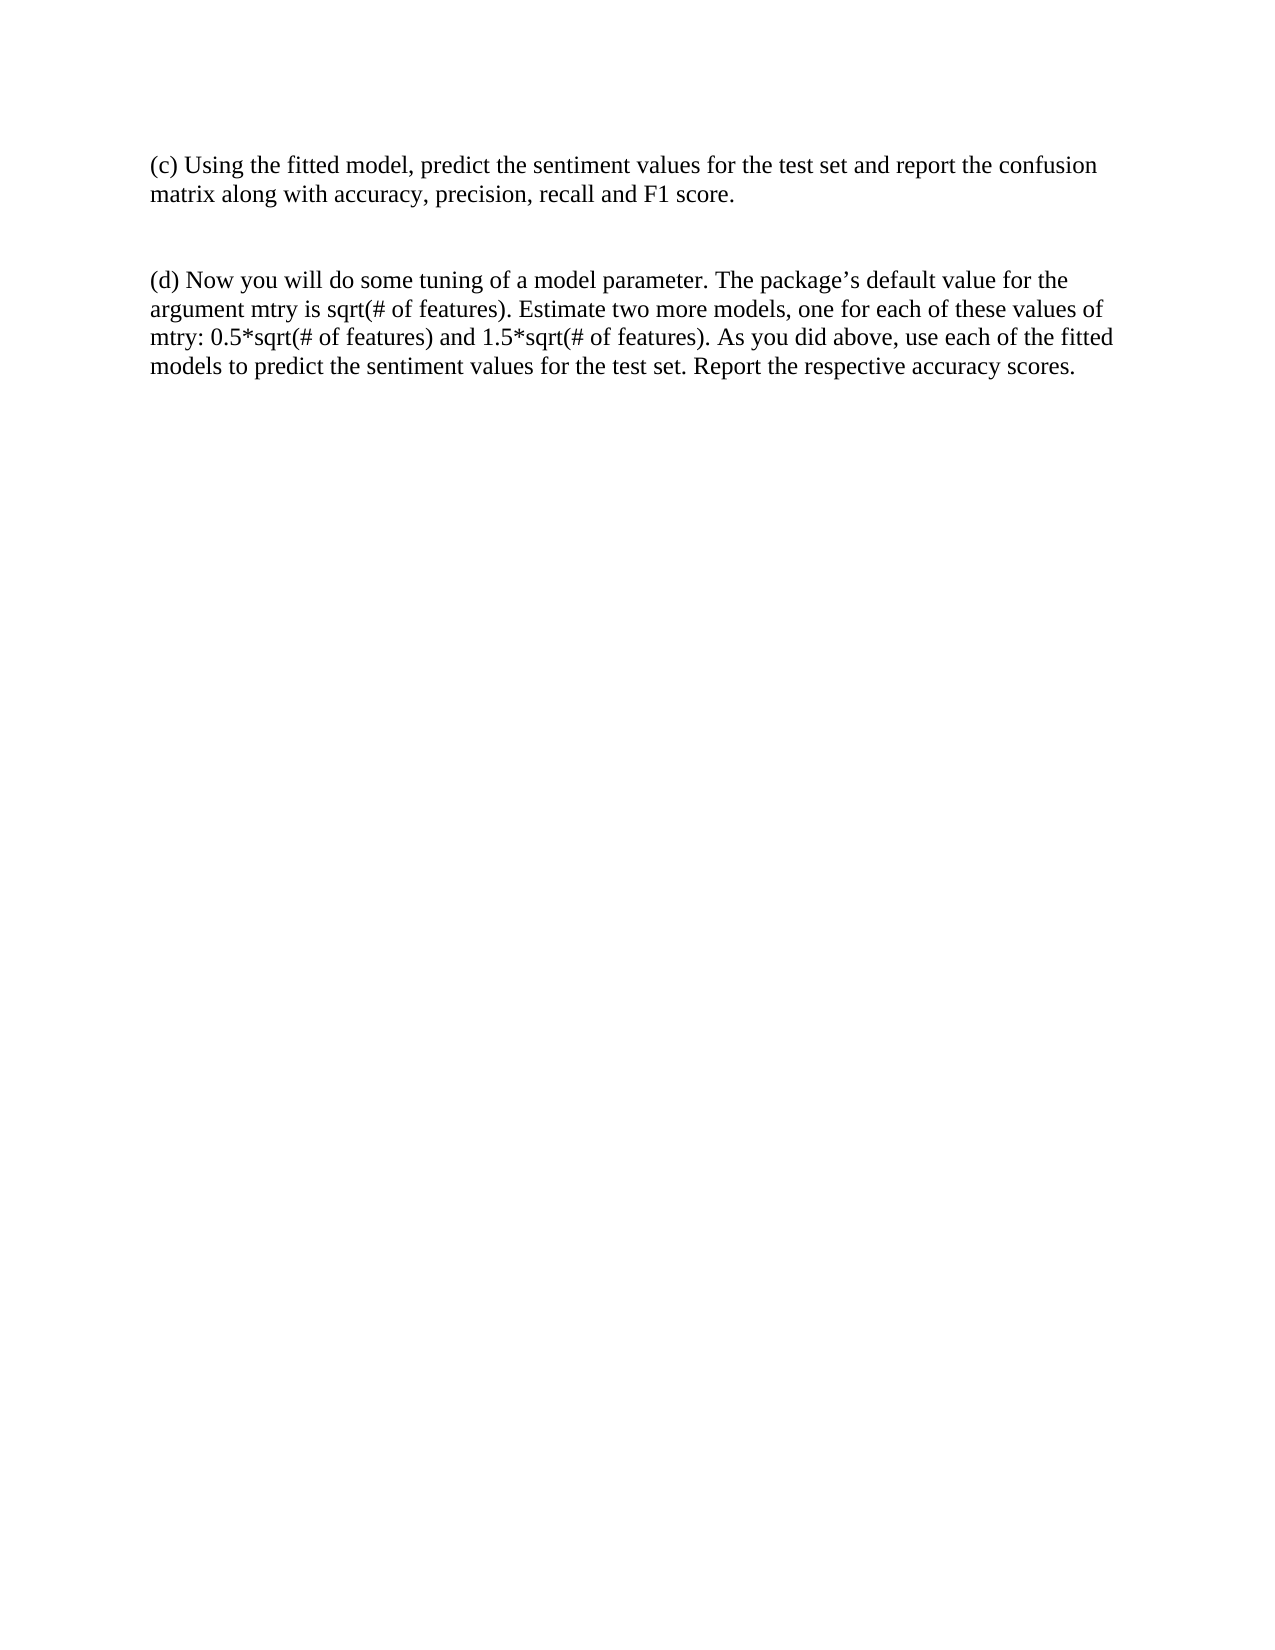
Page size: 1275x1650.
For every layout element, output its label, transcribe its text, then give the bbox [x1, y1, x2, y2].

text (d) Now you will do some tuning of a model parameter. The package’s default value for the argument mtry is sqrt(# of features). Estimate two more models, one for each of these values of mtry: 0.5*sqrt(# of features) and 1.5*sqrt(# of features). As you did above, use each of the fitted models to predict the sentiment values for the test set. Report the respective accuracy scores. [150, 265, 1125, 380]
text (c) Using the fitted model, predict the sentiment values for the test set and report the confusion matrix along with accuracy, precision, recall and F1 score. [150, 150, 1125, 207]
